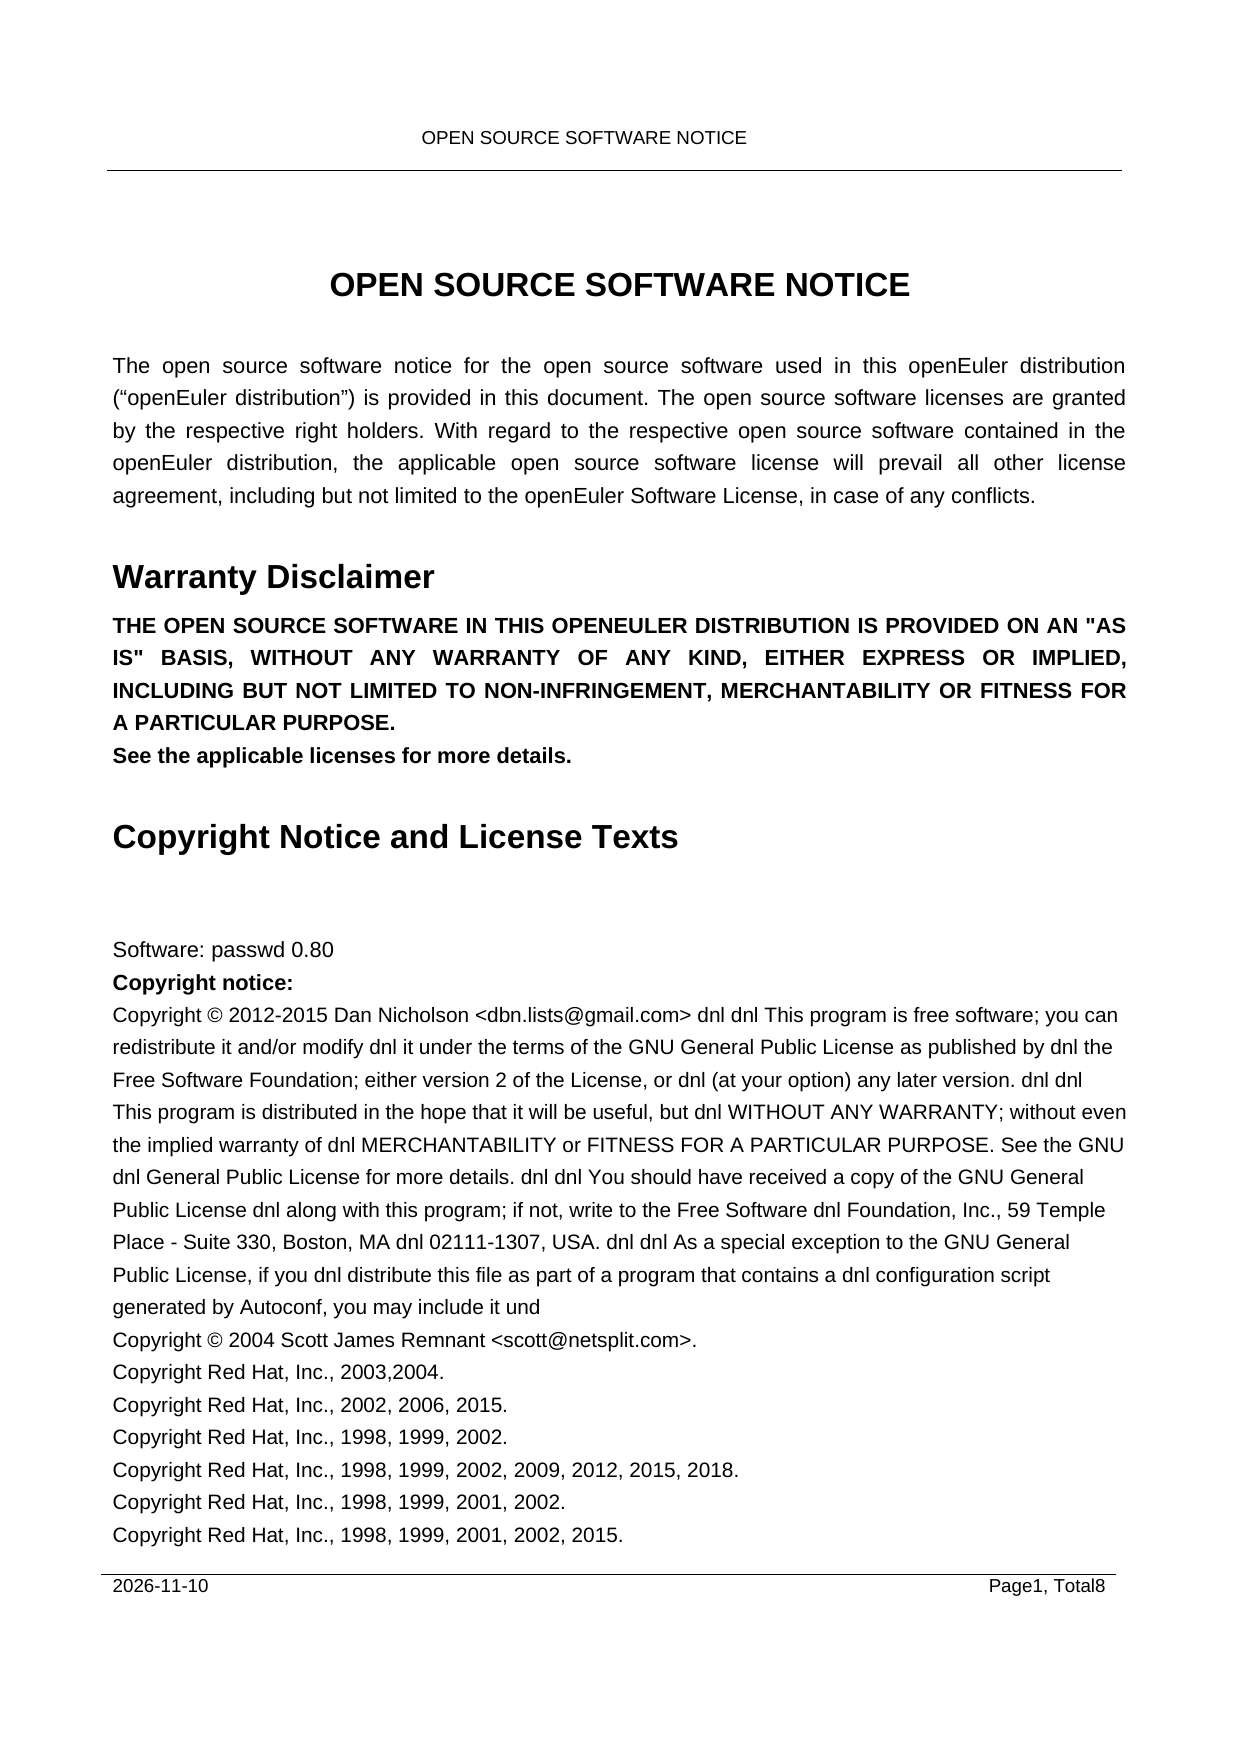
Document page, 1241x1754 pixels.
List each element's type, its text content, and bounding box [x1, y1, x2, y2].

text Copyright Red Hat, Inc., 2003,2004. [112, 1356, 1128, 1388]
text The open source software notice for the open source software used in this openEuler distribution (“openEuler distribution”) is provided in this document. The open source software licenses are granted by the respective right holders. With regard to the respective open source software contained in the openEuler distribution, the applicable open source software license will prevail all other license agreement, including but not limited to the openEuler Software License, in case of any conflicts. [112, 349, 1128, 511]
text THE OPEN SOURCE SOFTWARE IN THIS OPENEULER DISTRIBUTION IS PROVIDED ON AN "AS IS" BASIS, WITHOUT ANY WARRANTY OF ANY KIND, EITHER EXPRESS OR IMPLIED, INCLUDING BUT NOT LIMITED TO NON-INFRINGEMENT, MERCHANTABILITY OR FITNESS FOR A PARTICULAR PURPOSE. See the applicable licenses for more details. [112, 609, 1128, 771]
text Copyright Red Hat, Inc., 1998, 1999, 2002, 2009, 2012, 2015, 2018. [112, 1453, 1128, 1486]
text Copyright Notice and License Texts [112, 804, 1128, 869]
text Software: passwd 0.80 [112, 933, 1128, 966]
text Copyright © 2004 Scott James Remnant <scott@netsplit.com>. [112, 1323, 1128, 1356]
text Warranty Disclaimer [112, 544, 1128, 609]
text Copyright Red Hat, Inc., 1998, 1999, 2001, 2002, 2015. [112, 1518, 1128, 1551]
text Copyright © 2012-2015 Dan Nicholson <dbn.lists@gmail.com> dnl dnl This program is free software; you can redistribute it and/or modify dnl it under the terms of the GNU General Public License as published by dnl the Free Software Foundation; either version 2 of the License, or dnl (at your option) any later version. dnl dnl This program is distributed in the hope that it will be useful, but dnl WITHOUT ANY WARRANTY; without even the implied warranty of dnl MERCHANTABILITY or FITNESS FOR A PARTICULAR PURPOSE. See the GNU dnl General Public License for more details. dnl dnl You should have received a copy of the GNU General Public License dnl along with this program; if not, write to the Free Software dnl Foundation, Inc., 59 Temple Place - Suite 330, Boston, MA dnl 02111-1307, USA. dnl dnl As a special exception to the GNU General Public License, if you dnl distribute this file as part of a program that contains a dnl configuration script generated by Autoconf, you may include it und [112, 998, 1128, 1323]
text Copyright Red Hat, Inc., 1998, 1999, 2001, 2002. [112, 1486, 1128, 1518]
text Copyright Red Hat, Inc., 2002, 2006, 2015. [112, 1388, 1128, 1421]
text OPEN SOURCE SOFTWARE NOTICE [112, 251, 1128, 316]
text Copyright Red Hat, Inc., 1998, 1999, 2002. [112, 1421, 1128, 1453]
text Copyright notice: [112, 966, 1128, 998]
